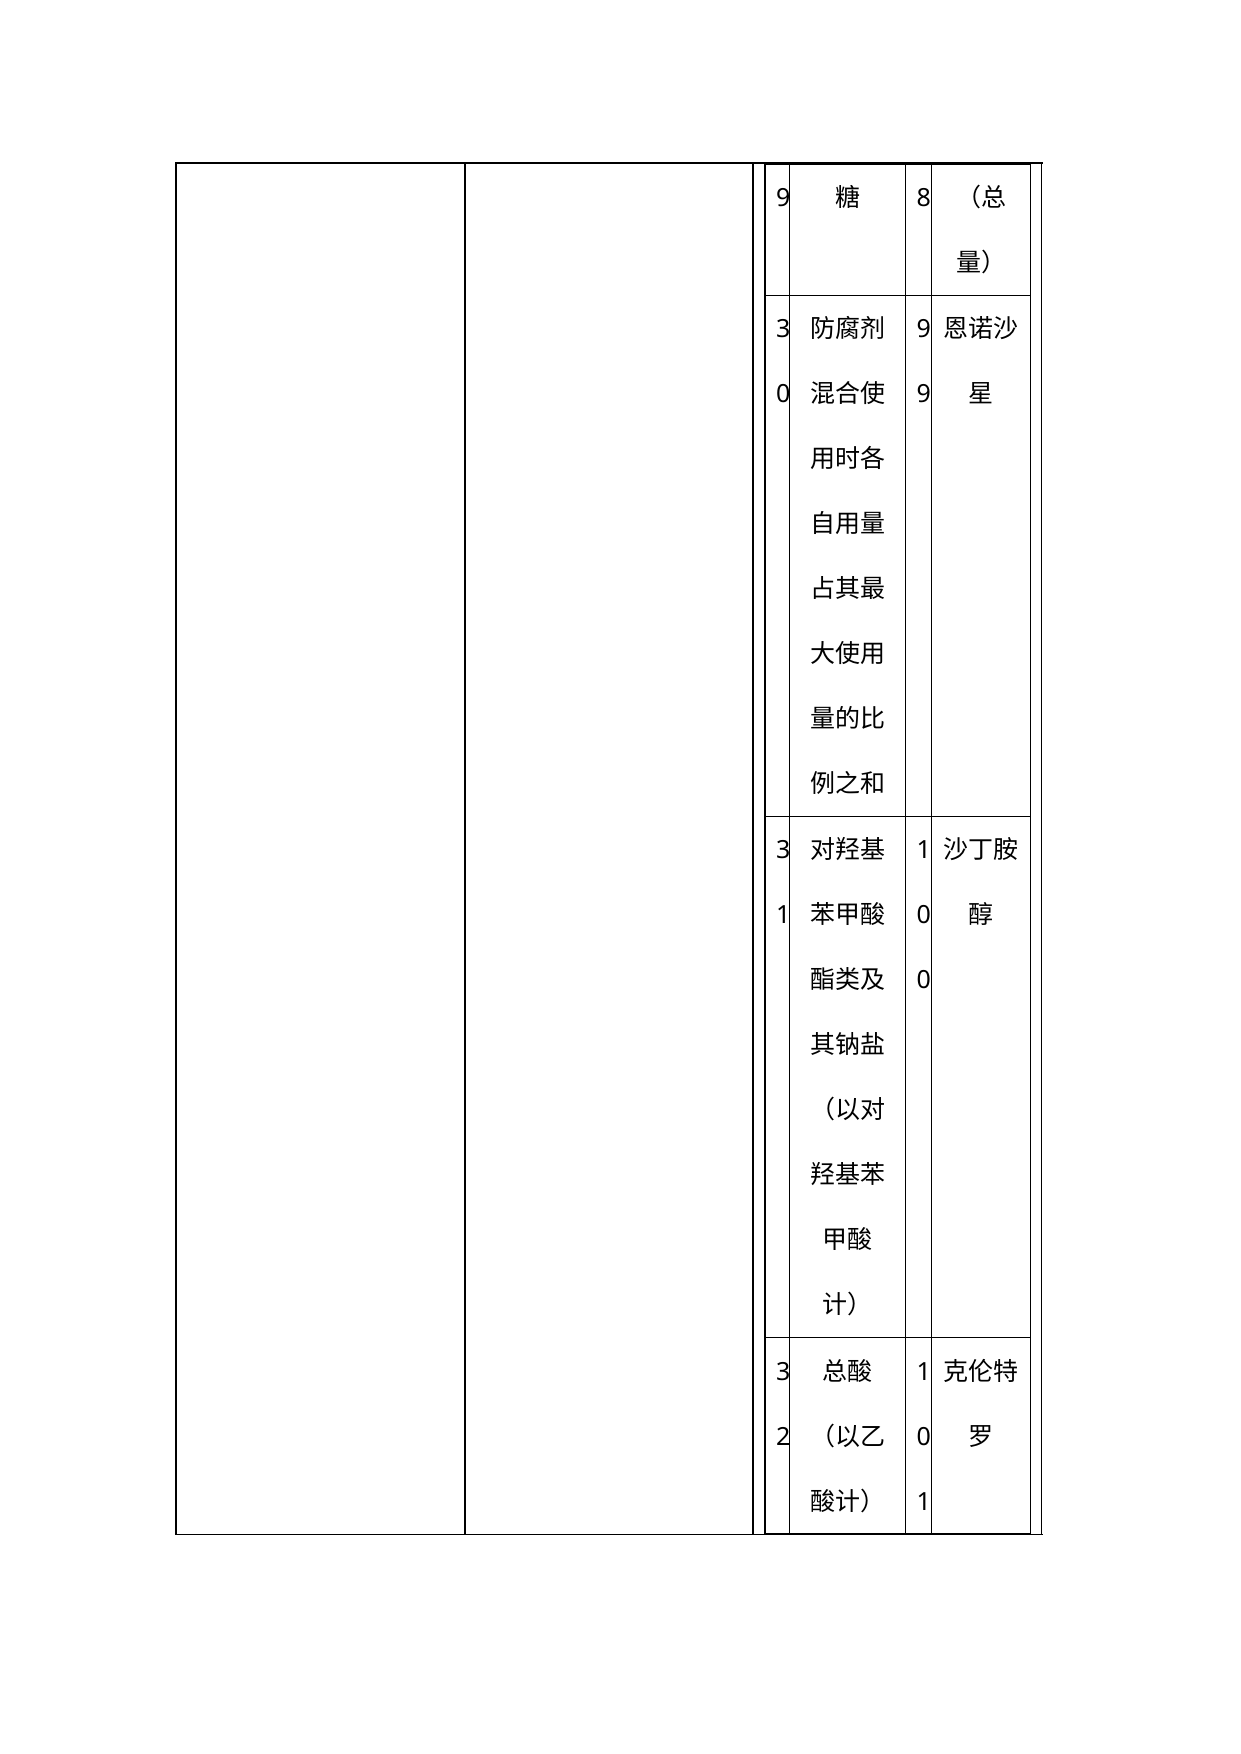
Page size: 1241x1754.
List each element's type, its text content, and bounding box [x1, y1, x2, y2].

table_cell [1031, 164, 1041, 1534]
table_cell 1 [466, 164, 752, 1534]
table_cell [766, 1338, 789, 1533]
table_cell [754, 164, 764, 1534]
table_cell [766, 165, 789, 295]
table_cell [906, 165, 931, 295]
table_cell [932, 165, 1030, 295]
table_cell ★ [177, 164, 464, 1534]
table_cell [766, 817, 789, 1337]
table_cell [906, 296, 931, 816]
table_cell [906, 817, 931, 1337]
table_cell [932, 1338, 1030, 1533]
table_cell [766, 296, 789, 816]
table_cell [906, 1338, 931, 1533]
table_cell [790, 1338, 905, 1533]
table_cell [790, 165, 905, 295]
